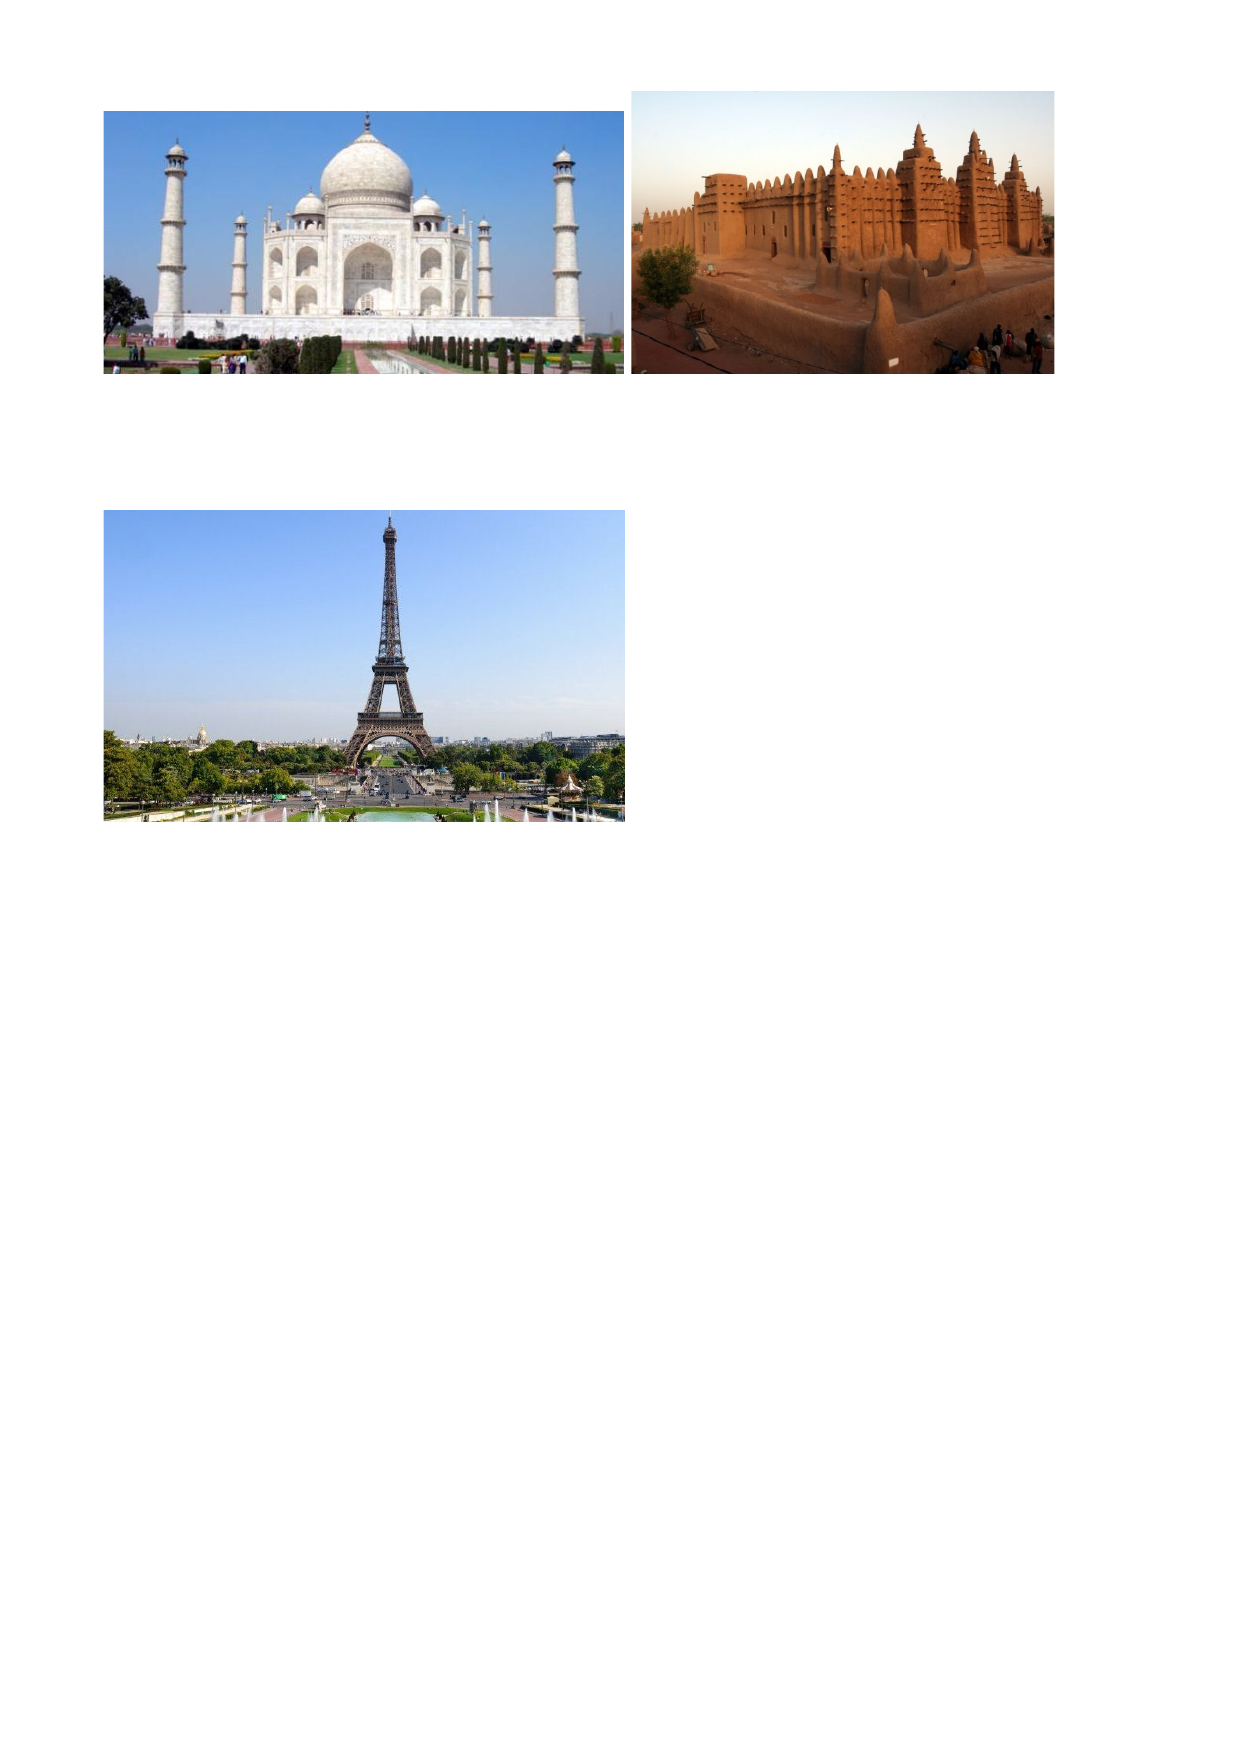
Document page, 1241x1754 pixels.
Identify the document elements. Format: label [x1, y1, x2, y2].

picture [103, 510, 625, 822]
picture [103, 111, 624, 374]
picture [631, 91, 1055, 374]
